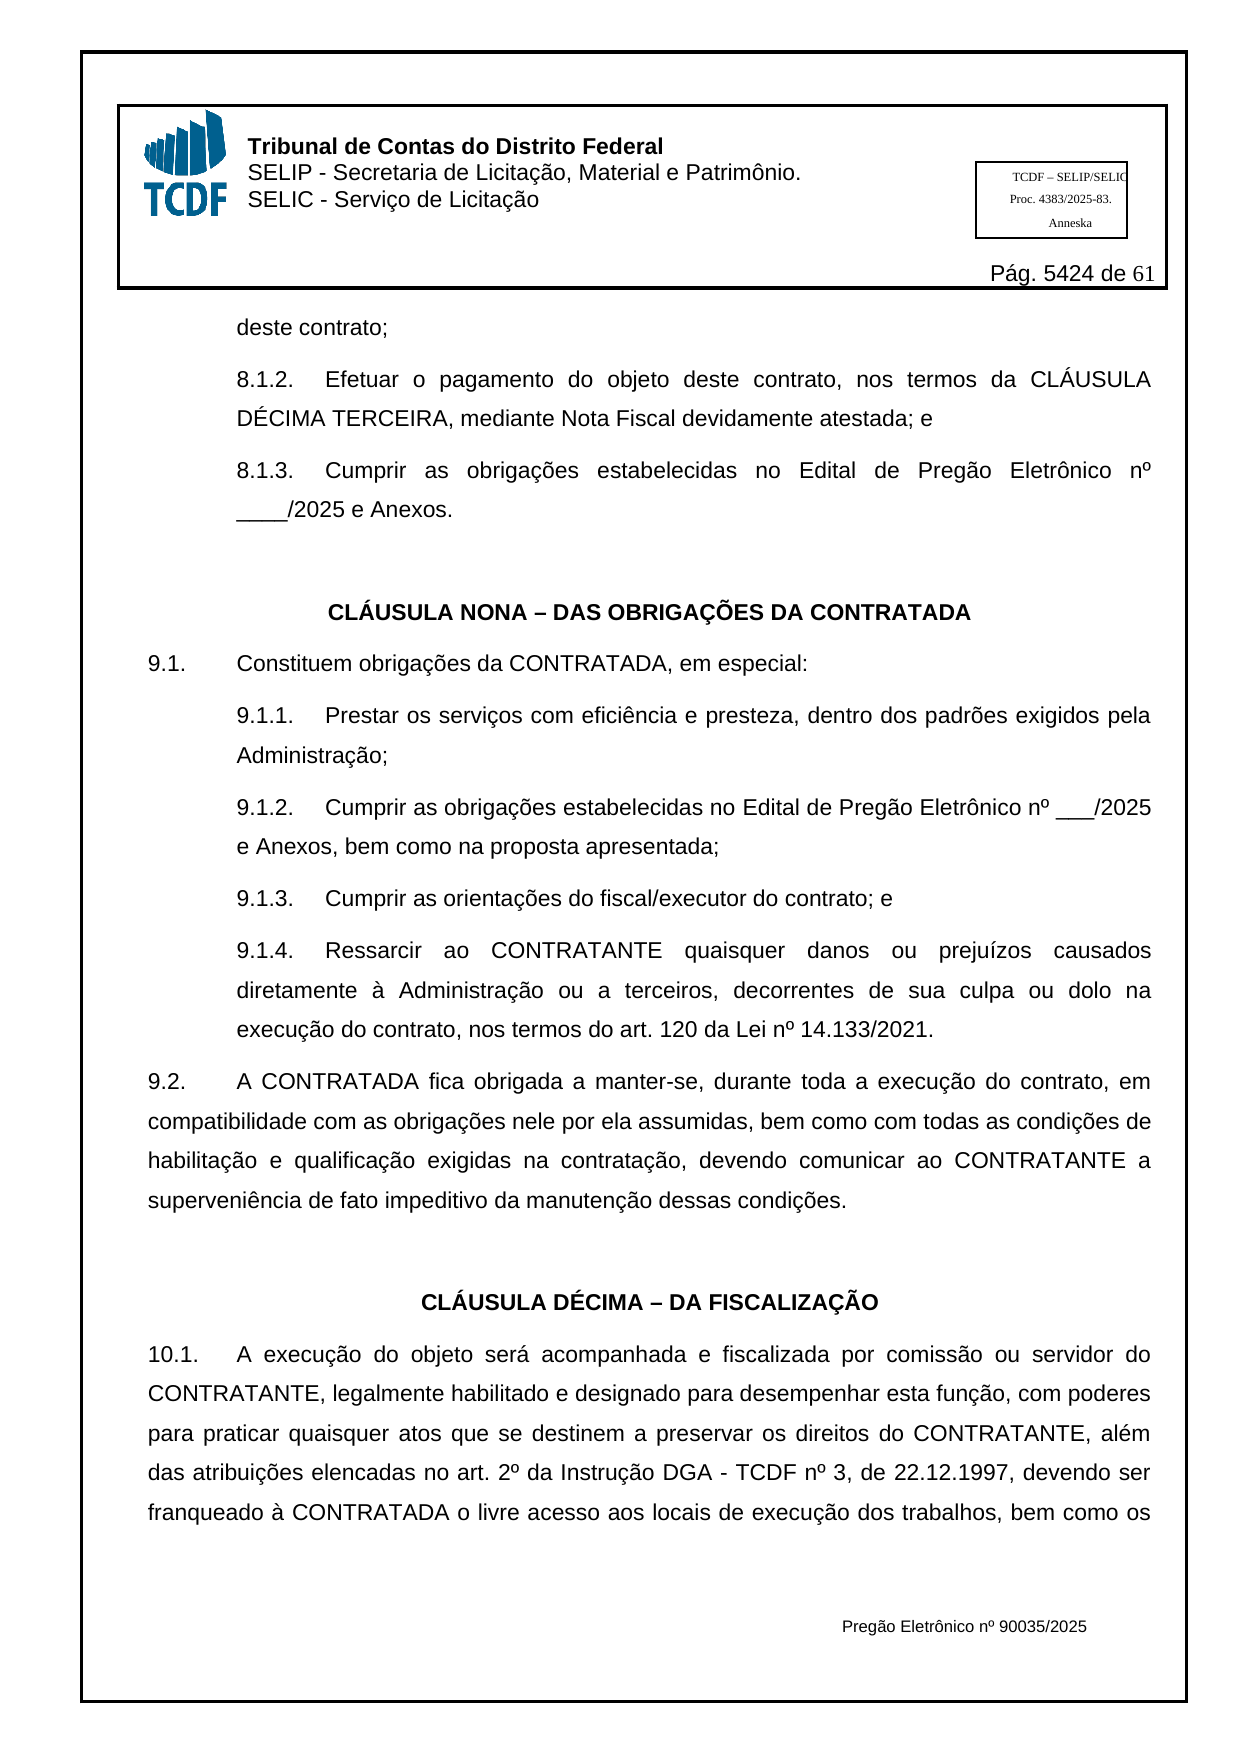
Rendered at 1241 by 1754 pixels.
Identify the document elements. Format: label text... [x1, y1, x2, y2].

list 8.1.3. Cumprir as obrigações estabelecidas no Edital de Pregão Eletrônico nº ____/2025 e Anexos. [236, 457, 1152, 523]
list 9.1.3. Cumprir as orientações do fiscal/executor do contrato; e [236, 885, 1152, 912]
picture [129, 107, 241, 218]
list 8.1.2. Efetuar o pagamento do objeto deste contrato, nos termos da CLÁUSULA DÉCIMA TERCEIRA, mediante Nota Fiscal devidamente atestada; e [236, 366, 1152, 431]
list 9.2. A CONTRATADA fica obrigada a manter-se, durante toda a execução do contrato, em compatibilidade com as obrigações nele por ela assumidas, bem como com todas as condições de habilitação e qualificação exigidas na contratação, devendo comunicar ao CONTRATANTE a superveniência de fato impeditivo da manutenção dessas condições. [148, 1068, 1152, 1213]
list 9.1.2. Cumprir as obrigações estabelecidas no Edital de Pregão Eletrônico nº ___/2025 e Anexos, bem como na proposta apresentada; [236, 794, 1152, 860]
list 8.1.1. Receber o objeto contratado nos termos da CLÁUSULA DÉCIMA SEGUNDA deste contrato; [236, 313, 1152, 340]
list 9.1.4. Ressarcir ao CONTRATANTE quaisquer danos ou prejuízos causados diretamente à Administração ou a terceiros, decorrentes de sua culpa ou dolo na execução do contrato, nos termos do art. 120 da Lei nº 14.133/2021. [236, 937, 1152, 1043]
list 9.1.1. Prestar os serviços com eficiência e presteza, dentro dos padrões exigidos pela Administração; [236, 702, 1152, 768]
text CLÁUSULA DÉCIMA – DA FISCALIZAÇÃO [148, 1289, 1152, 1315]
text CLÁUSULA NONA – DAS OBRIGAÇÕES DA CONTRATADA [148, 598, 1152, 625]
list 9.1. Constituem obrigações da CONTRATADA, em especial: [148, 650, 1152, 677]
